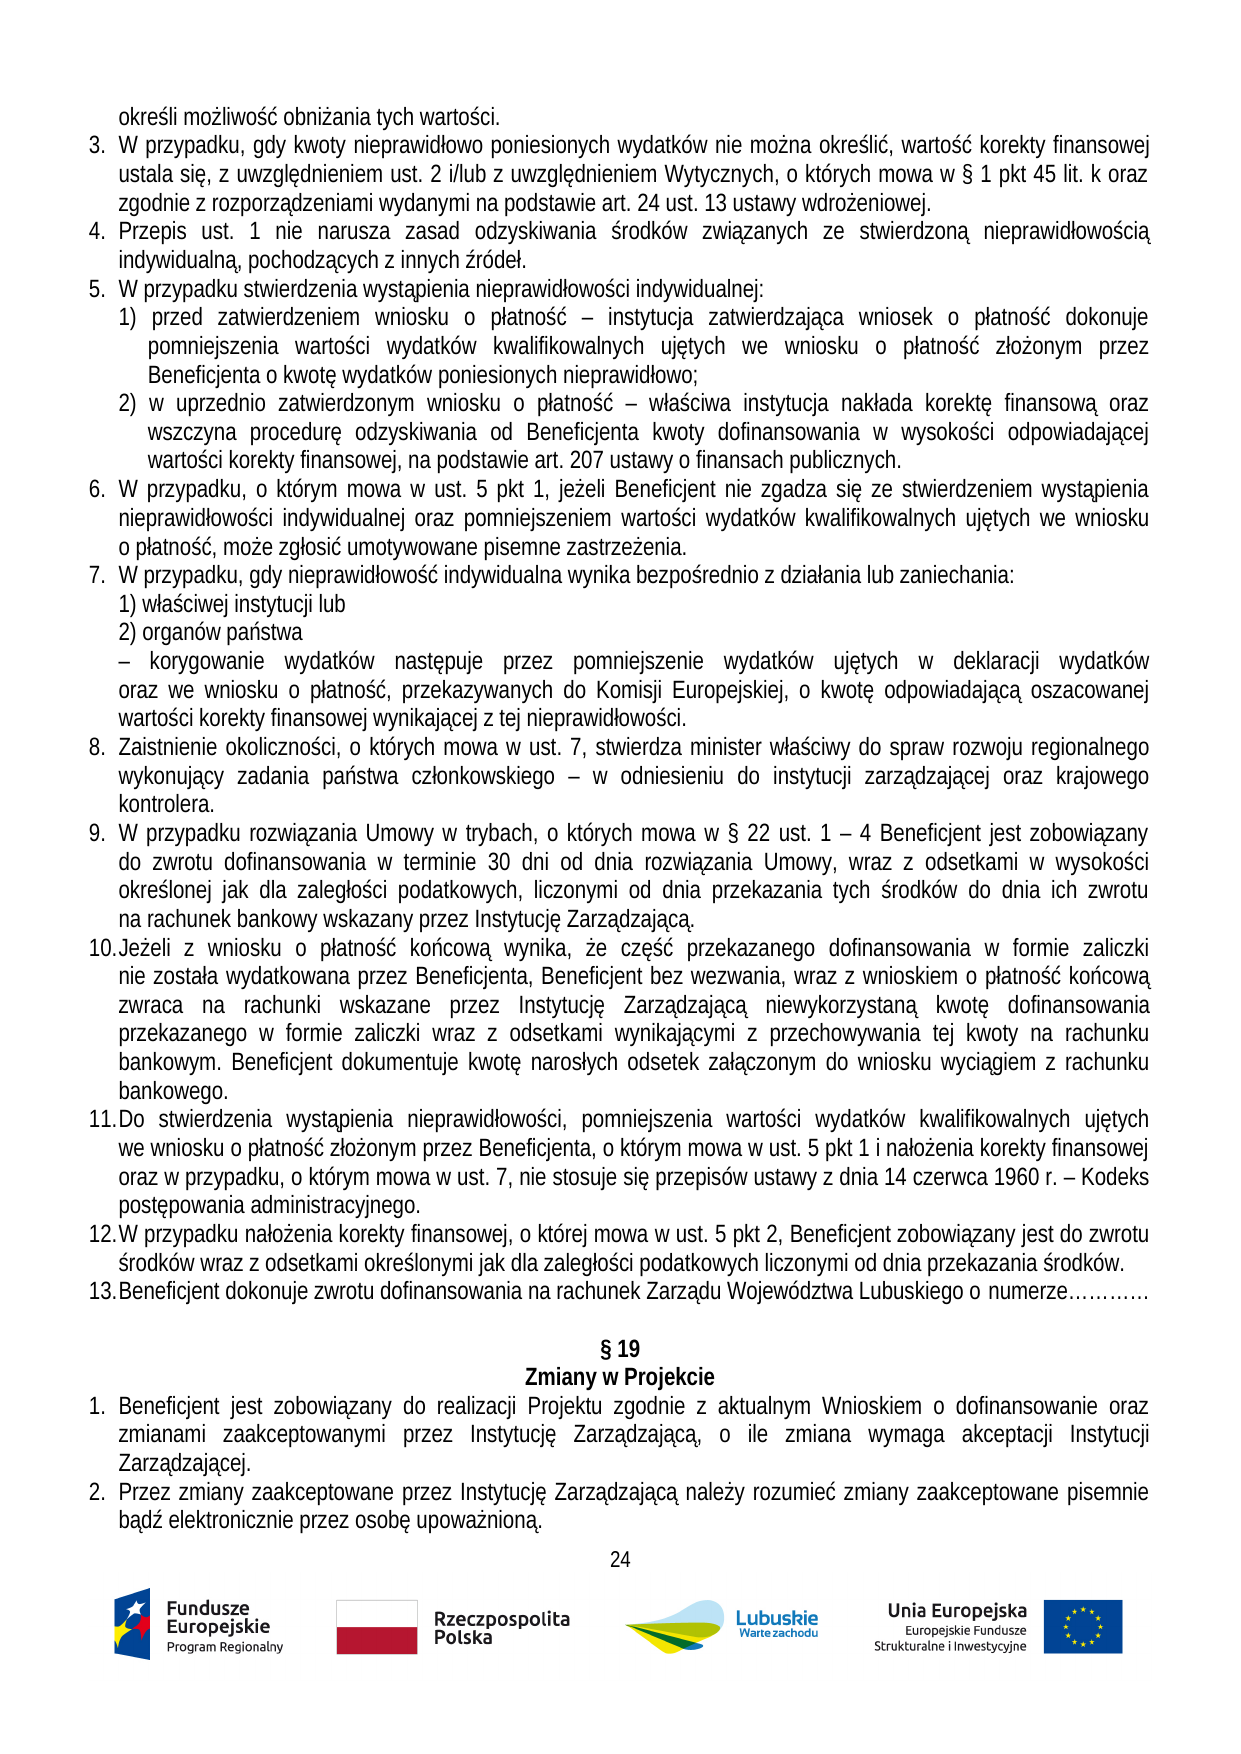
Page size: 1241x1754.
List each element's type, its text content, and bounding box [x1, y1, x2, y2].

text – korygowanie wydatków następuje przez pomniejszenie wydatków ujętych w deklaracji wydatków oraz we wniosku o płatność, przekazywanych do Komisji Europejskiej, o kwotę odpowiadającą oszacowanej wartości korekty finansowej wynikającej z tej nieprawidłowości. [118, 646, 1152, 732]
text 1) właściwej instytucji lub [118, 589, 1152, 617]
list Beneficjent jest zobowiązany do realizacji Projektu zgodnie z aktualnym Wnioskiem o dofinansowanie oraz zmianami zaakceptowanymi przez Instytucję Zarządzającą, o ile zmiana wymaga akceptacji Instytucji Zarządzającej. [89, 1391, 1152, 1477]
list Jeżeli z wniosku o płatność końcową wynika, że część przekazanego dofinansowania w formie zaliczki nie została wydatkowana przez Beneficjenta, Beneficjent bez wezwania, wraz z wnioskiem o płatność końcową zwraca na rachunki wskazane przez Instytucję Zarządzającą niewykorzystaną kwotę dofinansowania przekazanego w formie zaliczki wraz z odsetkami wynikającymi z przechowywania tej kwoty na rachunku bankowym. Beneficjent dokumentuje kwotę narosłych odsetek załączonym do wniosku wyciągiem z rachunku bankowego. [89, 932, 1152, 1104]
list W przypadku nałożenia korekty finansowej, o której mowa w ust. 5 pkt 2, Beneficjent zobowiązany jest do zwrotu środków wraz z odsetkami określonymi jak dla zaległości podatkowych liczonymi od dnia przekazania środków. [89, 1219, 1152, 1276]
list Do stwierdzenia wystąpienia nieprawidłowości, pomniejszenia wartości wydatków kwalifikowalnych ujętych we wniosku o płatność złożonym przez Beneficjenta, o którym mowa w ust. 5 pkt 1 i nałożenia korekty finansowej oraz w przypadku, o którym mowa w ust. 7, nie stosuje się przepisów ustawy z dnia 14 czerwca 1960 r. – Kodeks postępowania administracyjnego. [89, 1104, 1152, 1219]
list Beneficjent dokonuje zwrotu dofinansowania na rachunek Zarządu Województwa Lubuskiego o numerze………… [89, 1276, 1152, 1305]
list W przypadku, gdy nieprawidłowość indywidualna wynika bezpośrednio z działania lub zaniechania: [89, 560, 1152, 589]
list W przypadku stwierdzenia wystąpienia nieprawidłowości indywidualnej: [89, 274, 1152, 302]
text 2) organów państwa [118, 617, 1152, 646]
list Zaistnienie okoliczności, o których mowa w ust. 7, stwierdza minister właściwy do spraw rozwoju regionalnego wykonujący zadania państwa członkowskiego – w odniesieniu do instytucji zarządzającej oraz krajowego kontrolera. [89, 732, 1152, 818]
list Przez zmiany zaakceptowane przez Instytucję Zarządzającą należy rozumieć zmiany zaakceptowane pisemnie bądź elektronicznie przez osobę upoważnioną. [89, 1477, 1152, 1534]
text 1) przed zatwierdzeniem wniosku o płatność – instytucja zatwierdzająca wniosek o płatność dokonuje pomniejszenia wartości wydatków kwalifikowalnych ujętych we wniosku o płatność złożonym przez Beneficjenta o kwotę wydatków poniesionych nieprawidłowo; [118, 302, 1152, 388]
text 2) w uprzednio zatwierdzonym wniosku o płatność – właściwa instytucja nakłada korektę finansową oraz wszczyna procedurę odzyskiwania od Beneficjenta kwoty dofinansowania w wysokości odpowiadającej wartości korekty finansowej, na podstawie art. 207 ustawy o finansach publicznych. [118, 388, 1152, 474]
list W przypadku, o którym mowa w ust. 5 pkt 1, jeżeli Beneficjent nie zgadza się ze stwierdzeniem wystąpienia nieprawidłowości indywidualnej oraz pomniejszeniem wartości wydatków kwalifikowalnych ujętych we wniosku o płatność, może zgłosić umotywowane pisemne zastrzeżenia. [89, 474, 1152, 560]
text Zmiany w Projekcie [89, 1362, 1152, 1391]
text § 19 [89, 1333, 1152, 1362]
list W przypadku rozwiązania Umowy w trybach, o których mowa w § 22 ust. 1 – 4 Beneficjent jest zobowiązany do zwrotu dofinansowania w terminie 30 dni od dnia rozwiązania Umowy, wraz z odsetkami w wysokości określonej jak dla zaległości podatkowych, liczonymi od dnia przekazania tych środków do dnia ich zwrotu na rachunek bankowy wskazany przez Instytucję Zarządzającą. [89, 818, 1152, 932]
picture [88, 1572, 1152, 1681]
list W przypadku, gdy kwoty nieprawidłowo poniesionych wydatków nie można określić, wartość korekty finansowej ustala się, z uwzględnieniem ust. 2 i/lub z uwzględnieniem Wytycznych, o których mowa w § 1 pkt 45 lit. k oraz zgodnie z rozporządzeniami wydanymi na podstawie art. 24 ust. 13 ustawy wdrożeniowej. [89, 130, 1152, 216]
list Przepis ust. 1 nie narusza zasad odzyskiwania środków związanych ze stwierdzoną nieprawidłowością indywidualną, pochodzących z innych źródeł. [89, 216, 1152, 274]
